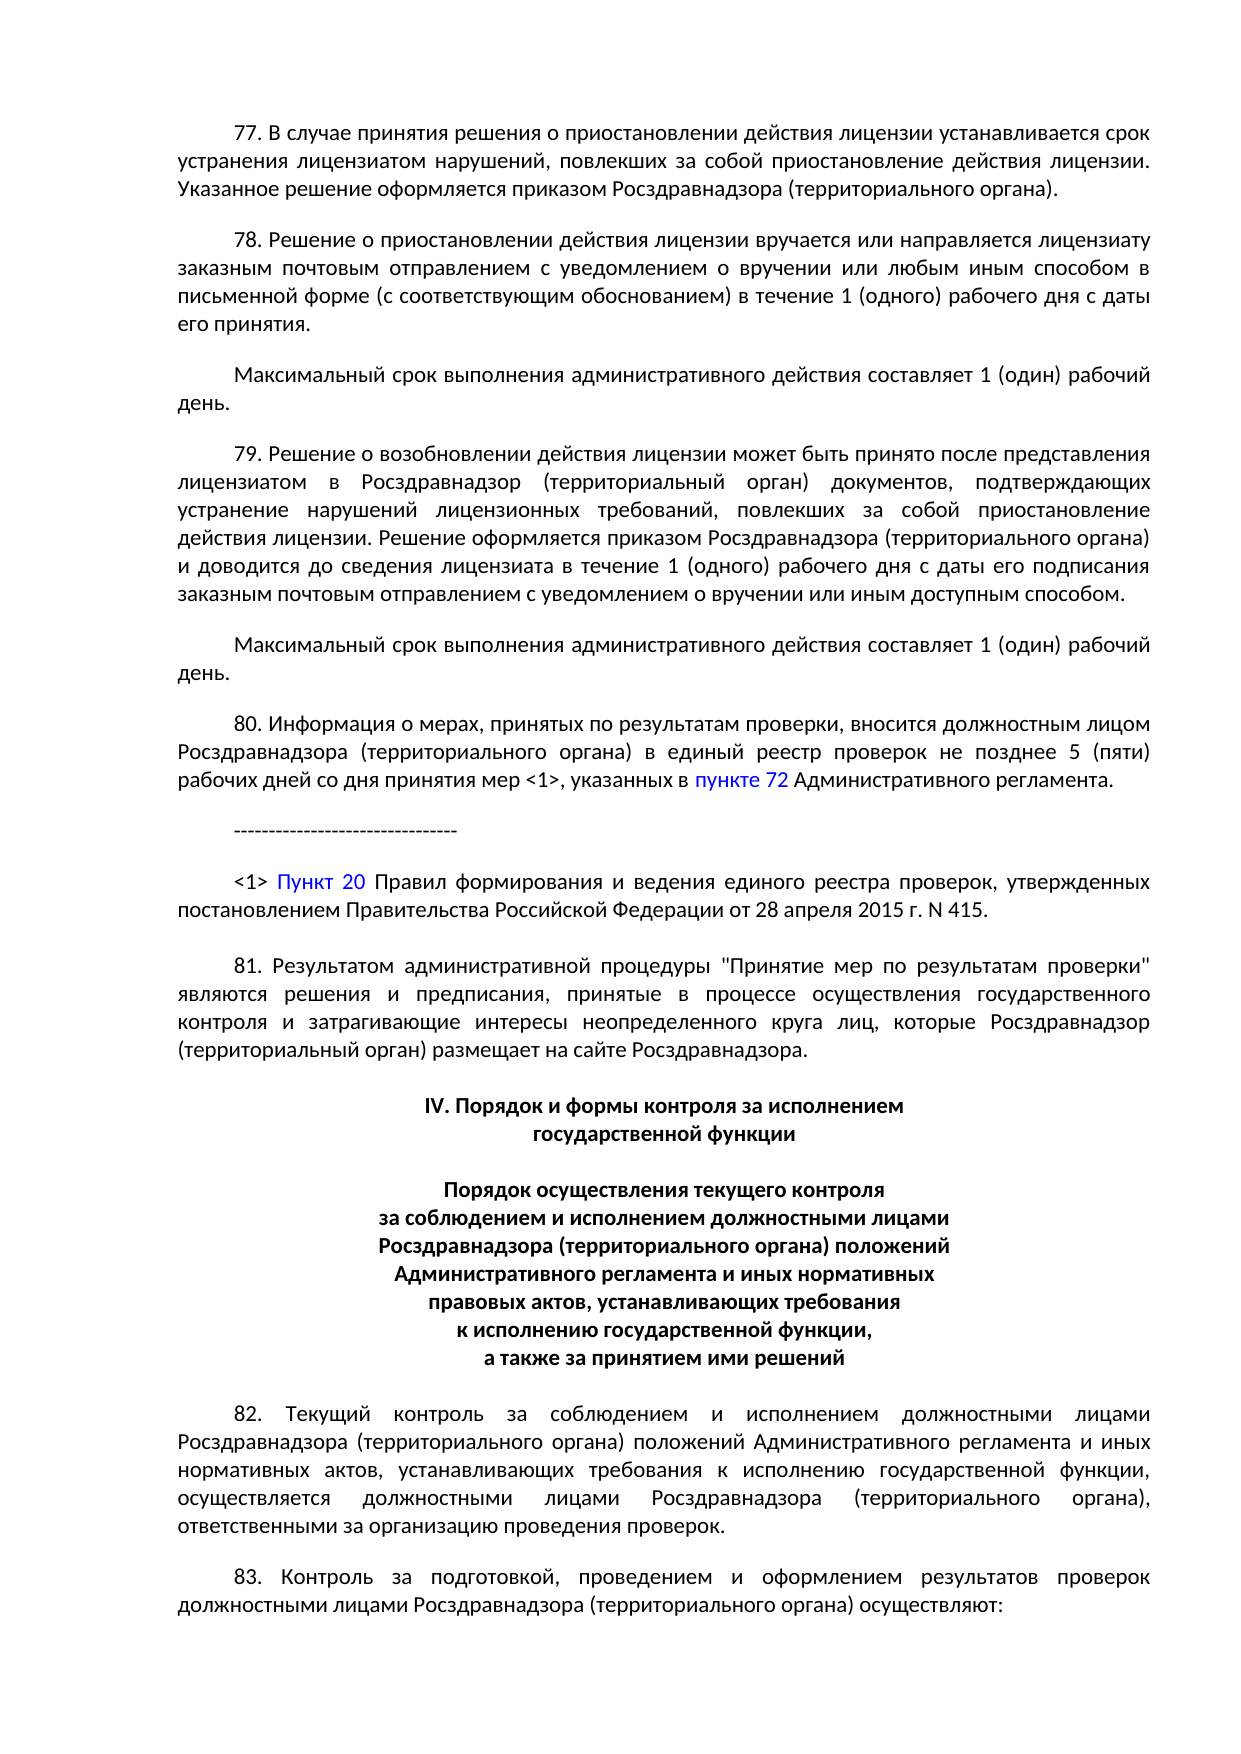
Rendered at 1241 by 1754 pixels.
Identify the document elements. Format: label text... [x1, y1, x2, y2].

title Порядок осуществления текущего контроля [177, 1175, 1152, 1203]
title государственной функции [177, 1119, 1152, 1147]
title к исполнению государственной функции, [177, 1315, 1152, 1343]
title а также за принятием ими решений [177, 1343, 1152, 1371]
title Росздравнадзора (территориального органа) положений [177, 1231, 1152, 1259]
text 81. Результатом административной процедуры "Принятие мер по результатам проверки" являются решения и предписания, принятые в процессе осуществления государственного контроля и затрагивающие интересы неопределенного круга лиц, которые Росздравнадзор (территориальный орган) размещает на сайте Росздравнадзора. [177, 951, 1152, 1063]
title Административного регламента и иных нормативных [177, 1259, 1152, 1287]
text 79. Решение о возобновлении действия лицензии может быть принято после представления лицензиатом в Росздравнадзор (территориальный орган) документов, подтверждающих устранение нарушений лицензионных требований, повлекших за собой приостановление действия лицензии. Решение оформляется приказом Росздравнадзора (территориального органа) и доводится до сведения лицензиата в течение 1 (одного) рабочего дня с даты его подписания заказным почтовым отправлением с уведомлением о вручении или иным доступным способом. [177, 439, 1152, 607]
text 83. Контроль за подготовкой, проведением и оформлением результатов проверок должностными лицами Росздравнадзора (территориального органа) осуществляют: [177, 1562, 1152, 1618]
text 78. Решение о приостановлении действия лицензии вручается или направляется лицензиату заказным почтовым отправлением с уведомлением о вручении или любым иным способом в письменной форме (с соответствующим обоснованием) в течение 1 (одного) рабочего дня с даты его принятия. [177, 225, 1152, 337]
text 80. Информация о мерах, принятых по результатам проверки, вносится должностным лицом Росздравнадзора (территориального органа) в единый реестр проверок не позднее 5 (пяти) рабочих дней со дня принятия мер <1>, указанных в пункте 72 Административного регламента. [177, 709, 1152, 793]
text -------------------------------- [177, 816, 1152, 844]
title за соблюдением и исполнением должностными лицами [177, 1203, 1152, 1231]
text 82. Текущий контроль за соблюдением и исполнением должностными лицами Росздравнадзора (территориального органа) положений Административного регламента и иных нормативных актов, устанавливающих требования к исполнению государственной функции, осуществляется должностными лицами Росздравнадзора (территориального органа), ответственными за организацию проведения проверок. [177, 1399, 1152, 1539]
text Максимальный срок выполнения административного действия составляет 1 (один) рабочий день. [177, 630, 1152, 686]
text 77. В случае принятия решения о приостановлении действия лицензии устанавливается срок устранения лицензиатом нарушений, повлекших за собой приостановление действия лицензии. Указанное решение оформляется приказом Росздравнадзора (территориального органа). [177, 118, 1152, 202]
text Максимальный срок выполнения административного действия составляет 1 (один) рабочий день. [177, 360, 1152, 416]
title IV. Порядок и формы контроля за исполнением [177, 1091, 1152, 1119]
text <1> Пункт 20 Правил формирования и ведения единого реестра проверок, утвержденных постановлением Правительства Российской Федерации от 28 апреля 2015 г. N 415. [177, 867, 1152, 923]
title правовых актов, устанавливающих требования [177, 1287, 1152, 1315]
